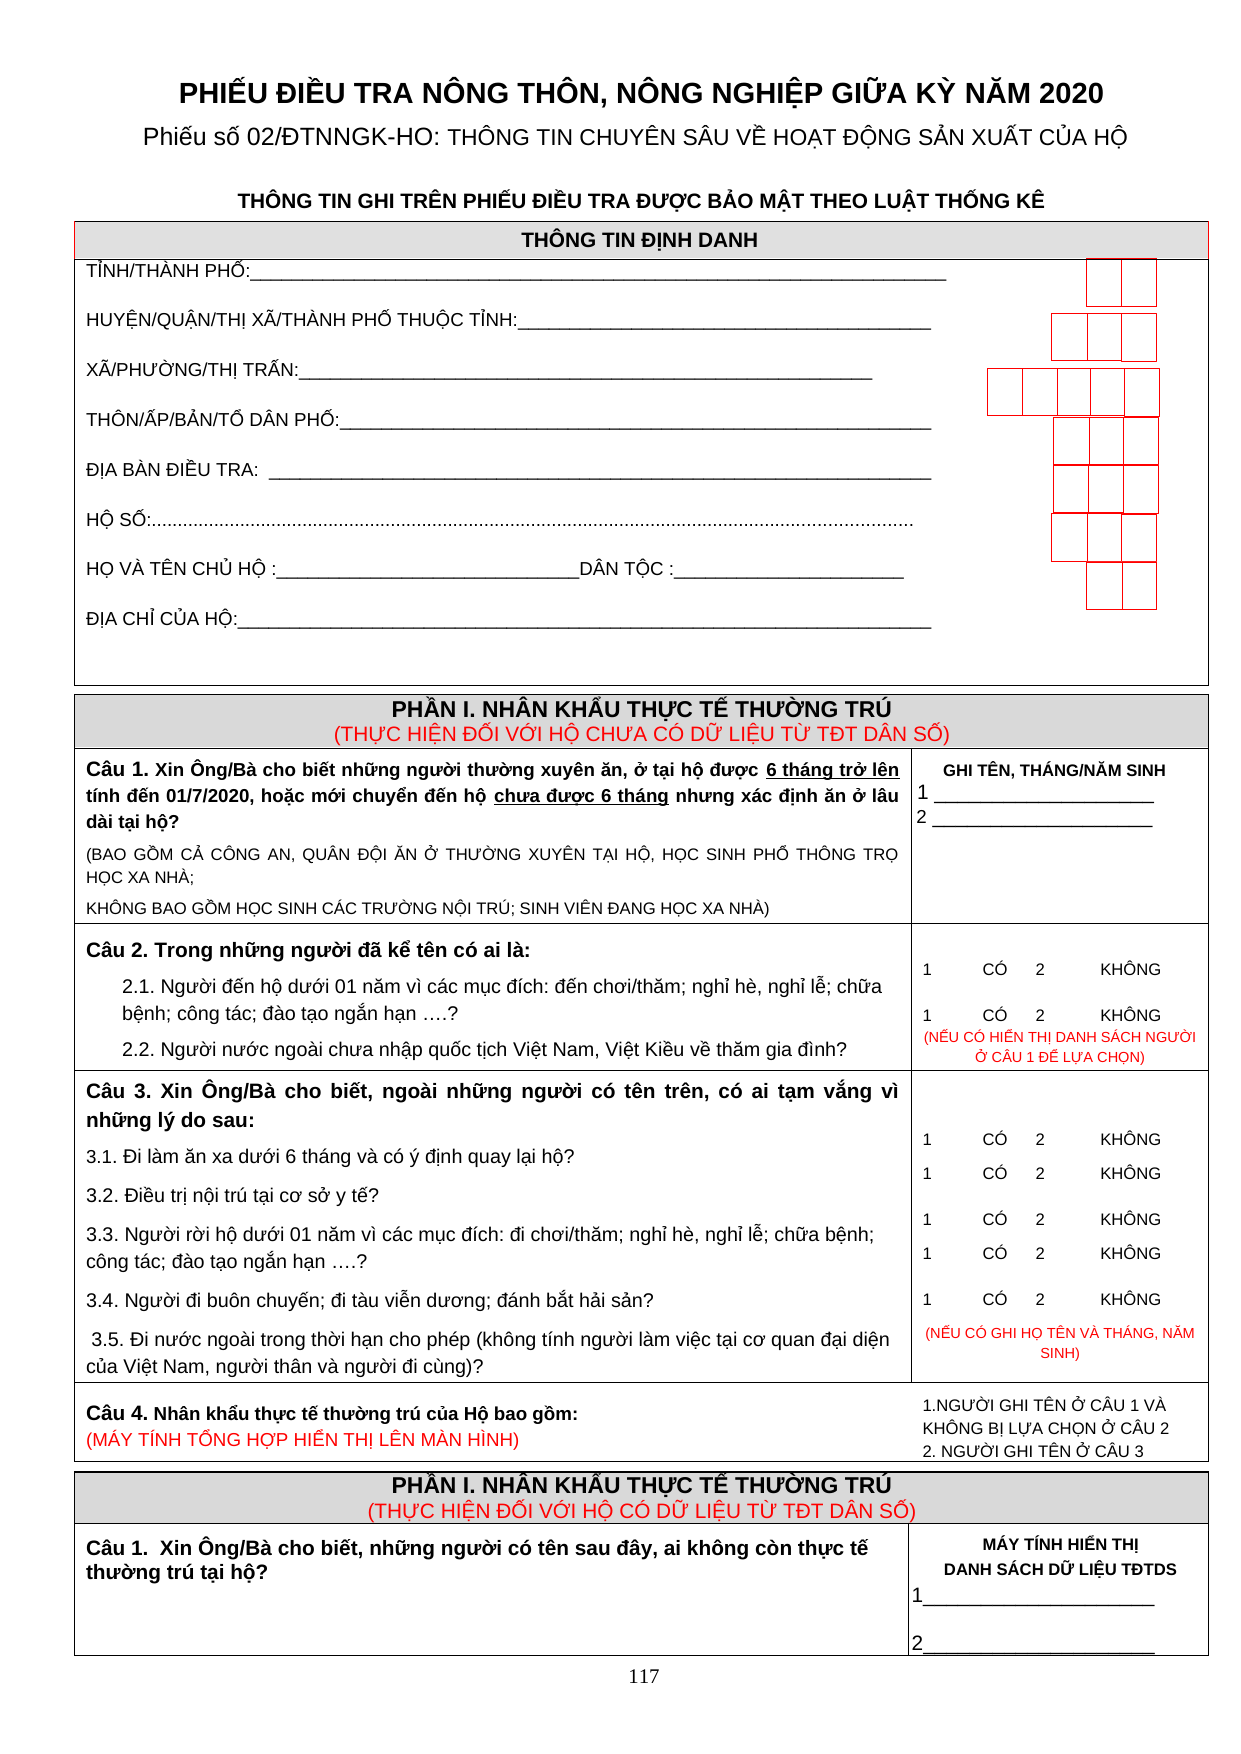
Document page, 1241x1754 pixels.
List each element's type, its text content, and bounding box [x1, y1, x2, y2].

table_cell TỈNH/THÀNH PHỐ: HUYỆN/QUẬN/THỊ XÃ/THÀNH PHỐ THUỘC TỈNH: XÃ/PHƯỜNG/THỊ TRẤN: THÔN/ẤP/BẢN/TỔ DÂN PHỐ: ĐỊA BÀN ĐIỀU TRA: HỘ SỐ: HỌ VÀ TÊN CHỦ HỘ :_____________________________DÂN TỘC :______________________ ĐỊA CHỈ CỦA HỘ: [75, 260, 1208, 685]
table_cell GHI TÊN, THÁNG/NĂM SINH 1 ___________________ 2 ___________________ [912, 749, 1208, 923]
table_cell 1 CÓ 2 KHÔNG 1 CÓ 2 KHÔNG 1 CÓ 2 KHÔNG 1 CÓ 2 KHÔNG 1 CÓ 2 KHÔNG (NẾU CÓ GHI HỌ TÊN VÀ THÁNG, NĂM SINH) [912, 1071, 1208, 1382]
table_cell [75, 1524, 908, 1655]
table_cell Câu 4. Nhân khẩu thực tế thường trú của Hộ bao gồm: (MÁY TÍNH TỔNG HỢP HIỂN THỊ LÊN MÀN HÌNH) [75, 1383, 911, 1461]
table_header PHIẾU ĐIỀU TRA NÔNG THÔN, NÔNG NGHIỆP GIỮA KỲ NĂM 2020 Phiếu số 02/ĐTNNGK-HO: THÔNG TIN CHUYÊN SÂU VỀ HOẠT ĐỘNG SẢN XUẤT CỦA HỘ [75, 63, 1208, 176]
table_cell 1.NGƯỜI GHI TÊN Ở CÂU 1 VÀ KHÔNG BỊ LỰA CHỌN Ở CÂU 2 2. NGƯỜI GHI TÊN Ở CÂU 3 [911, 1383, 1208, 1461]
table_cell Câu 2. Trong những người đã kể tên có ai là: 2.1. Người đến hộ dưới 01 năm vì các mục đích: đến chơi/thăm; nghỉ hè, nghỉ lễ; chữa bệnh; công tác; đào tạo ngắn hạn ….? 2.2. Người nước ngoài chưa nhập quốc tịch Việt Nam, Việt Kiều về thăm gia đình? [75, 924, 911, 1070]
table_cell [909, 1524, 1208, 1655]
table_header PHẦN I. NHÂN KHẨU THỰC TẾ THƯỜNG TRÚ (THỰC HIỆN ĐỐI VỚI HỘ CÓ DỮ LIỆU TỪ TĐT DÂN SỐ) [75, 1473, 1208, 1523]
table_cell 1 CÓ 2 KHÔNG 1 CÓ 2 KHÔNG (NẾU CÓ HIỂN THỊ DANH SÁCH NGƯỜI Ở CÂU 1 ĐỂ LỰA CHỌN) [912, 924, 1208, 1070]
table_cell THÔNG TIN ĐỊNH DANH [75, 222, 1208, 258]
table_cell Câu 3. Xin Ông/Bà cho biết, ngoài những người có tên trên, có ai tạm vắng vì những lý do sau: 3.1. Đi làm ăn xa dưới 6 tháng và có ý định quay lại hộ? 3.2. Điều trị nội trú tại cơ sở y tế? 3.3. Người rời hộ dưới 01 năm vì các mục đích: đi chơi/thăm; nghỉ hè, nghỉ lễ; chữa bệnh; công tác; đào tạo ngắn hạn ….? 3.4. Người đi buôn chuyến; đi tàu viễn dương; đánh bắt hải sản? 3.5. Đi nước ngoài trong thời hạn cho phép (không tính người làm việc tại cơ quan đại diện của Việt Nam, người thân và người đi cùng)? [75, 1071, 911, 1382]
table_cell THÔNG TIN GHI TRÊN PHIẾU ĐIỀU TRA ĐƯỢC BẢO MẬT THEO LUẬT THỐNG KÊ [75, 176, 1208, 221]
table_header PHẦN I. NHÂN KHẨU THỰC TẾ THƯỜNG TRÚ (THỰC HIỆN ĐỐI VỚI HỘ CHƯA CÓ DỮ LIỆU TỪ TĐT DÂN SỐ) [75, 695, 1208, 747]
table_cell Câu 1. Xin Ông/Bà cho biết những người thường xuyên ăn, ở tại hộ được 6 tháng trở lên tính đến 01/7/2020, hoặc mới chuyển đến hộ chưa được 6 tháng nhưng xác định ăn ở lâu dài tại hộ? (BAO GỒM CẢ CÔNG AN, QUÂN ĐỘI ĂN Ở THƯỜNG XUYÊN TẠI HỘ, HỌC SINH PHỔ THÔNG TRỌ HỌC XA NHÀ; Không bao gỒm hỌc sinh các trưỜng nỘi trú; sinh viên đang hỌc xa nhà) [75, 749, 911, 923]
